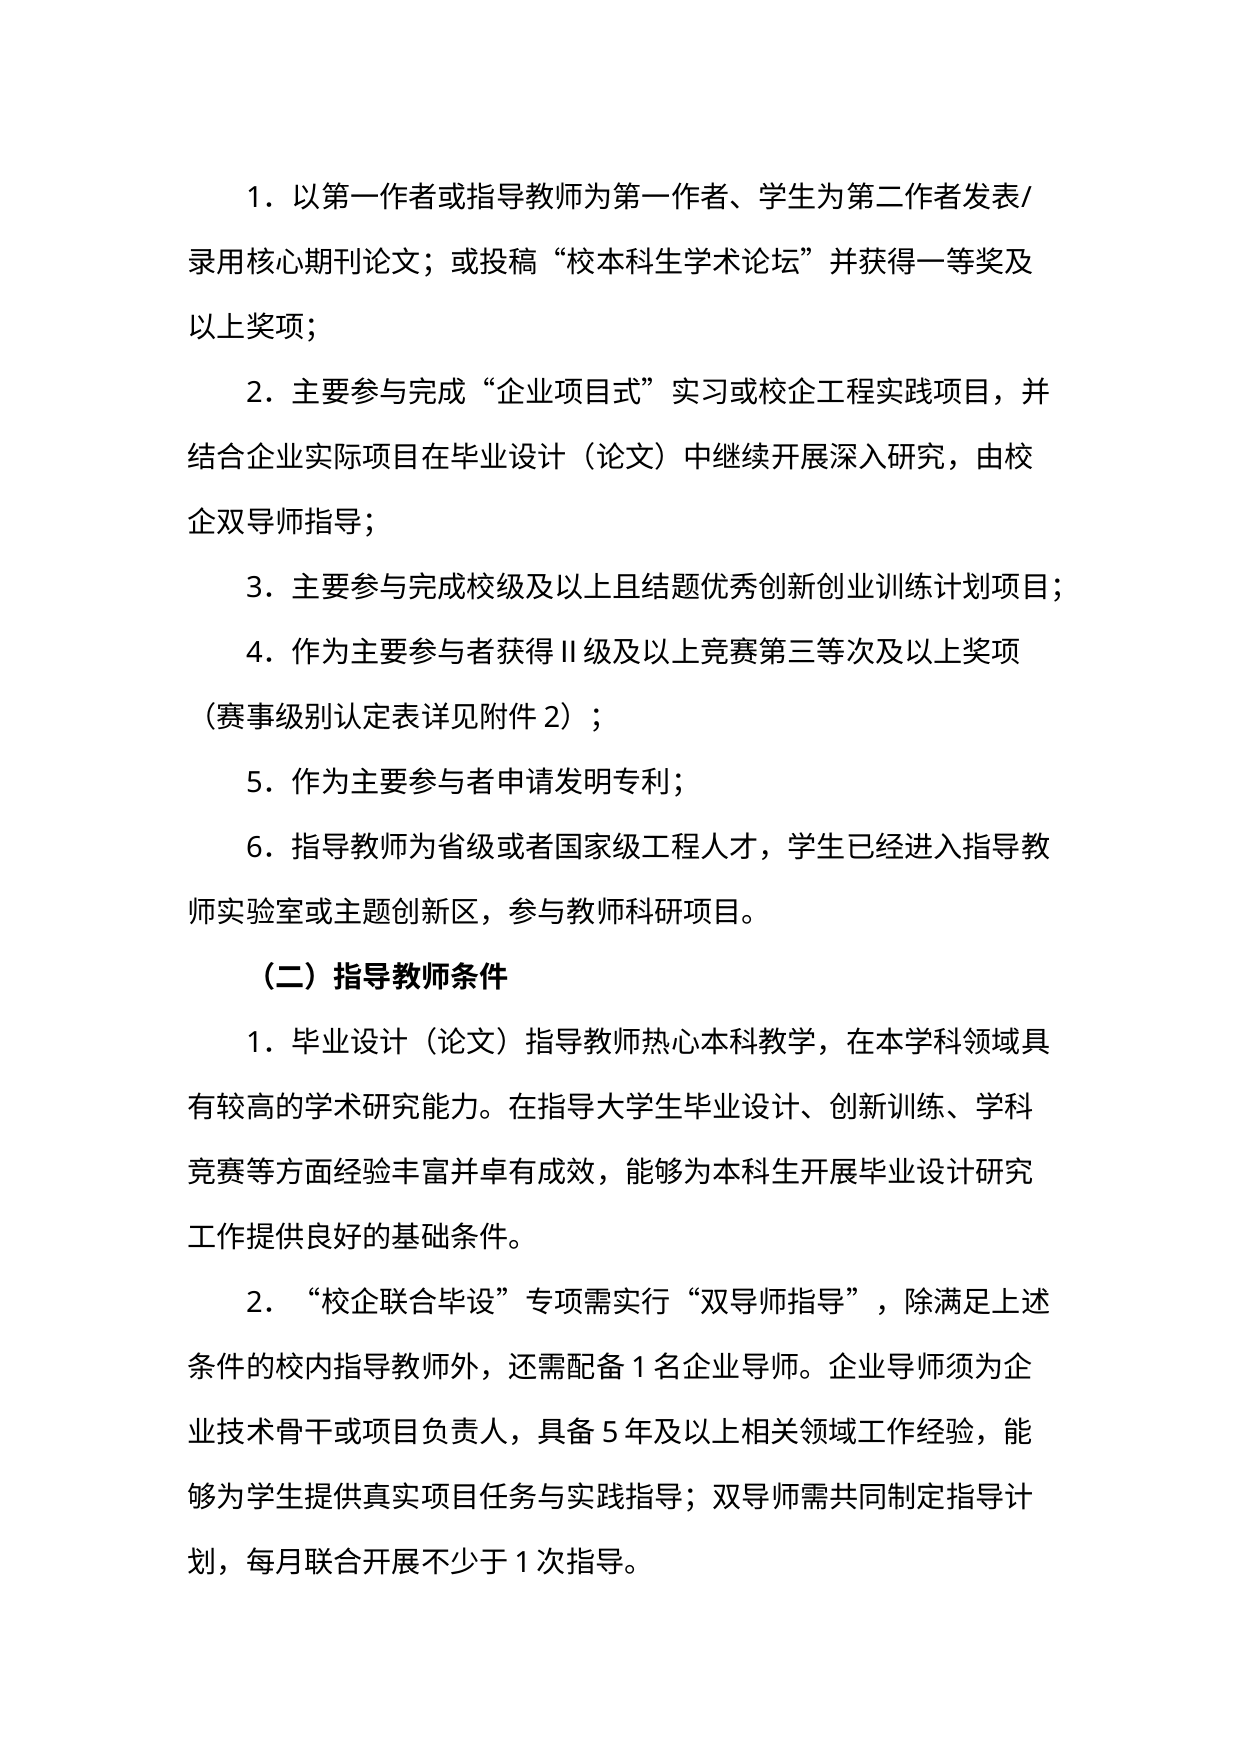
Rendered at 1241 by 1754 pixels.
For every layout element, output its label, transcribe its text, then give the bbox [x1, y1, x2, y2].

text 3．主要参与完成校级及以上且结题优秀创新创业训练计划项目； [187, 552, 1053, 617]
text 2．主要参与完成“企业项目式”实习或校企工程实践项目，并结合企业实际项目在毕业设计（论文）中继续开展深入研究，由校企双导师指导； [187, 357, 1053, 552]
text 2．“校企联合毕设”专项需实行“双导师指导”，除满足上述条件的校内指导教师外，还需配备1名企业导师。企业导师须为企业技术骨干或项目负责人，具备5年及以上相关领域工作经验，能够为学生提供真实项目任务与实践指导；双导师需共同制定指导计划，每月联合开展不少于1次指导。 [187, 1267, 1053, 1592]
text 5．作为主要参与者申请发明专利； [187, 747, 1053, 812]
text 1．以第一作者或指导教师为第一作者、学生为第二作者发表/录用核心期刊论文；或投稿“校本科生学术论坛”并获得一等奖及以上奖项； [187, 162, 1053, 357]
text 4．作为主要参与者获得Ⅱ级及以上竞赛第三等次及以上奖项（赛事级别认定表详见附件2）； [187, 617, 1053, 747]
text 1．毕业设计（论文）指导教师热心本科教学，在本学科领域具有较高的学术研究能力。在指导大学生毕业设计、创新训练、学科竞赛等方面经验丰富并卓有成效，能够为本科生开展毕业设计研究工作提供良好的基础条件。 [187, 1007, 1053, 1267]
text 6．指导教师为省级或者国家级工程人才，学生已经进入指导教师实验室或主题创新区，参与教师科研项目。 [187, 812, 1053, 942]
text （二）指导教师条件 [187, 942, 1053, 1007]
